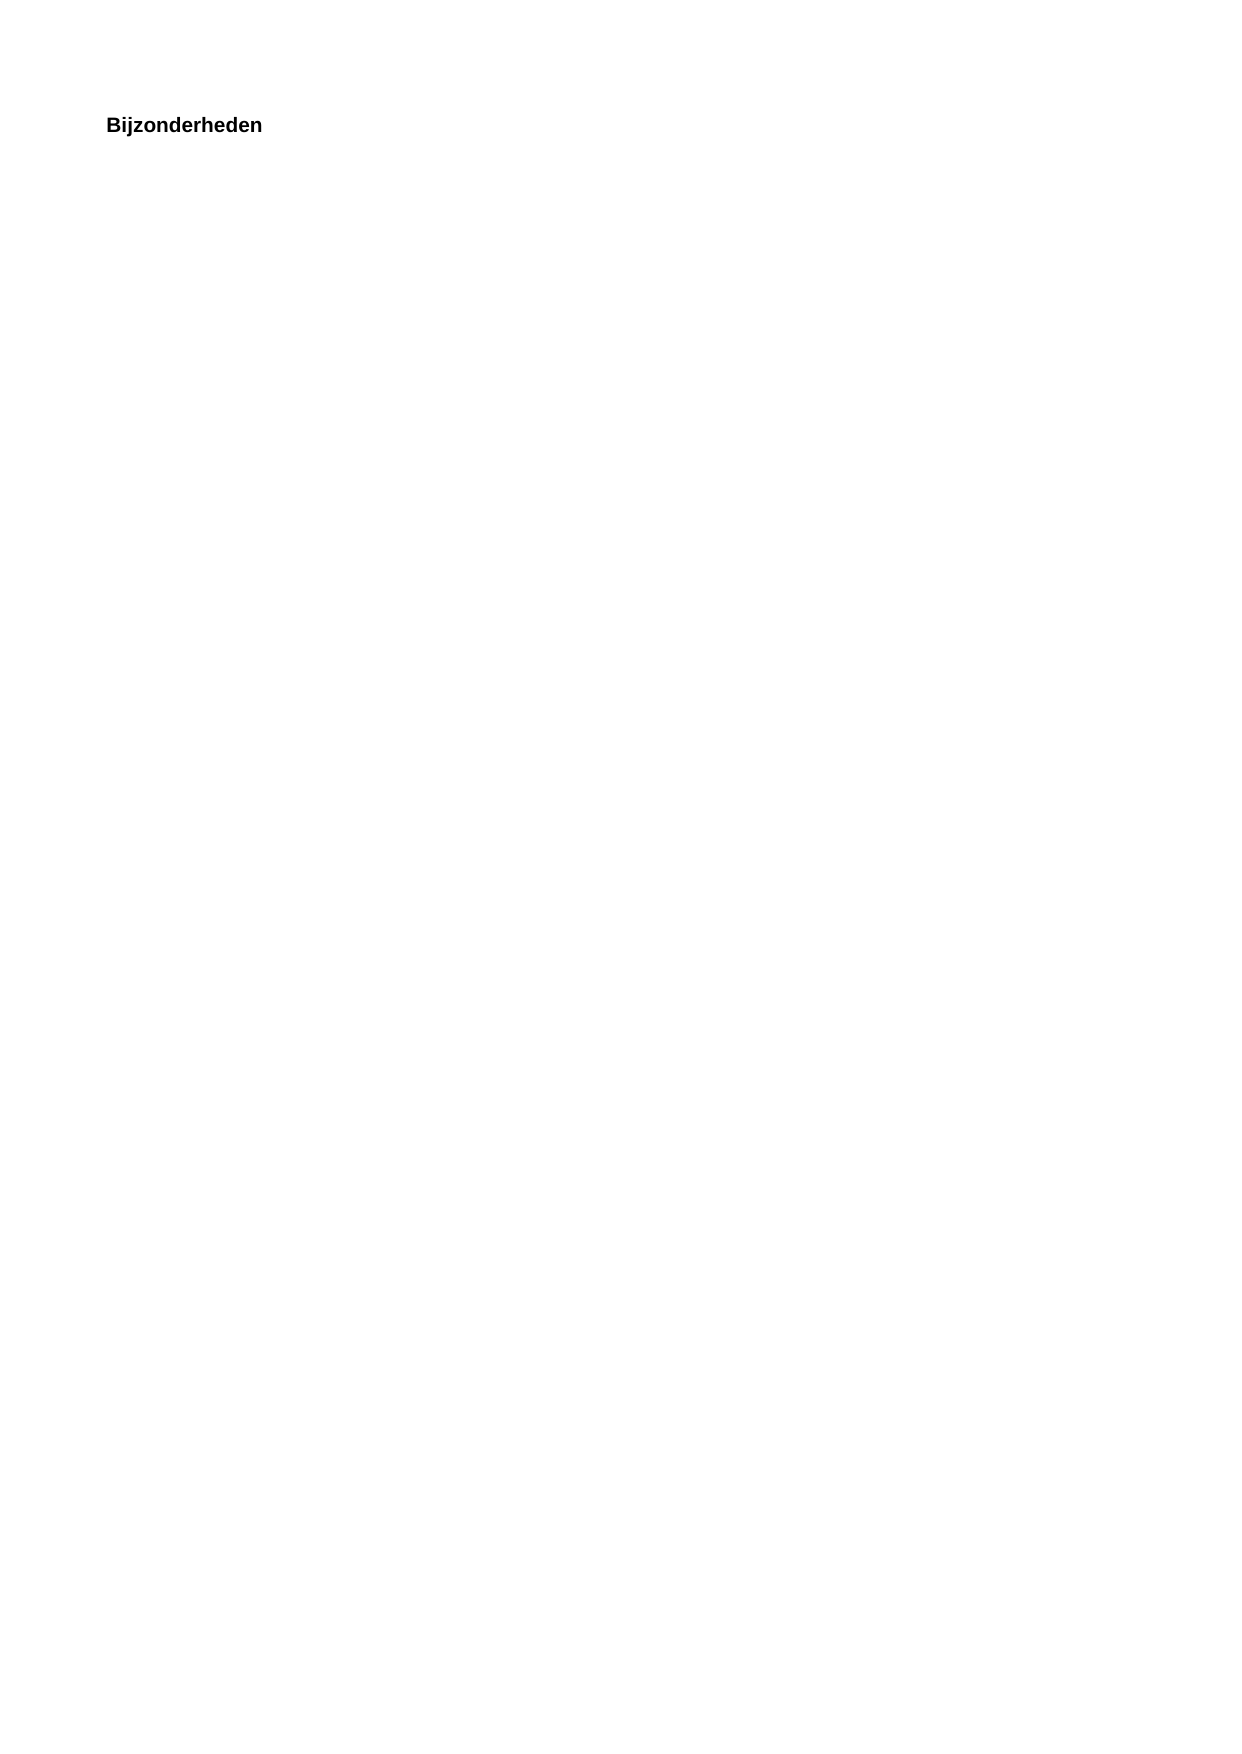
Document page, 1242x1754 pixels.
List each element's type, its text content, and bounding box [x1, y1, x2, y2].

text Bijzonderheden [106, 112, 342, 136]
